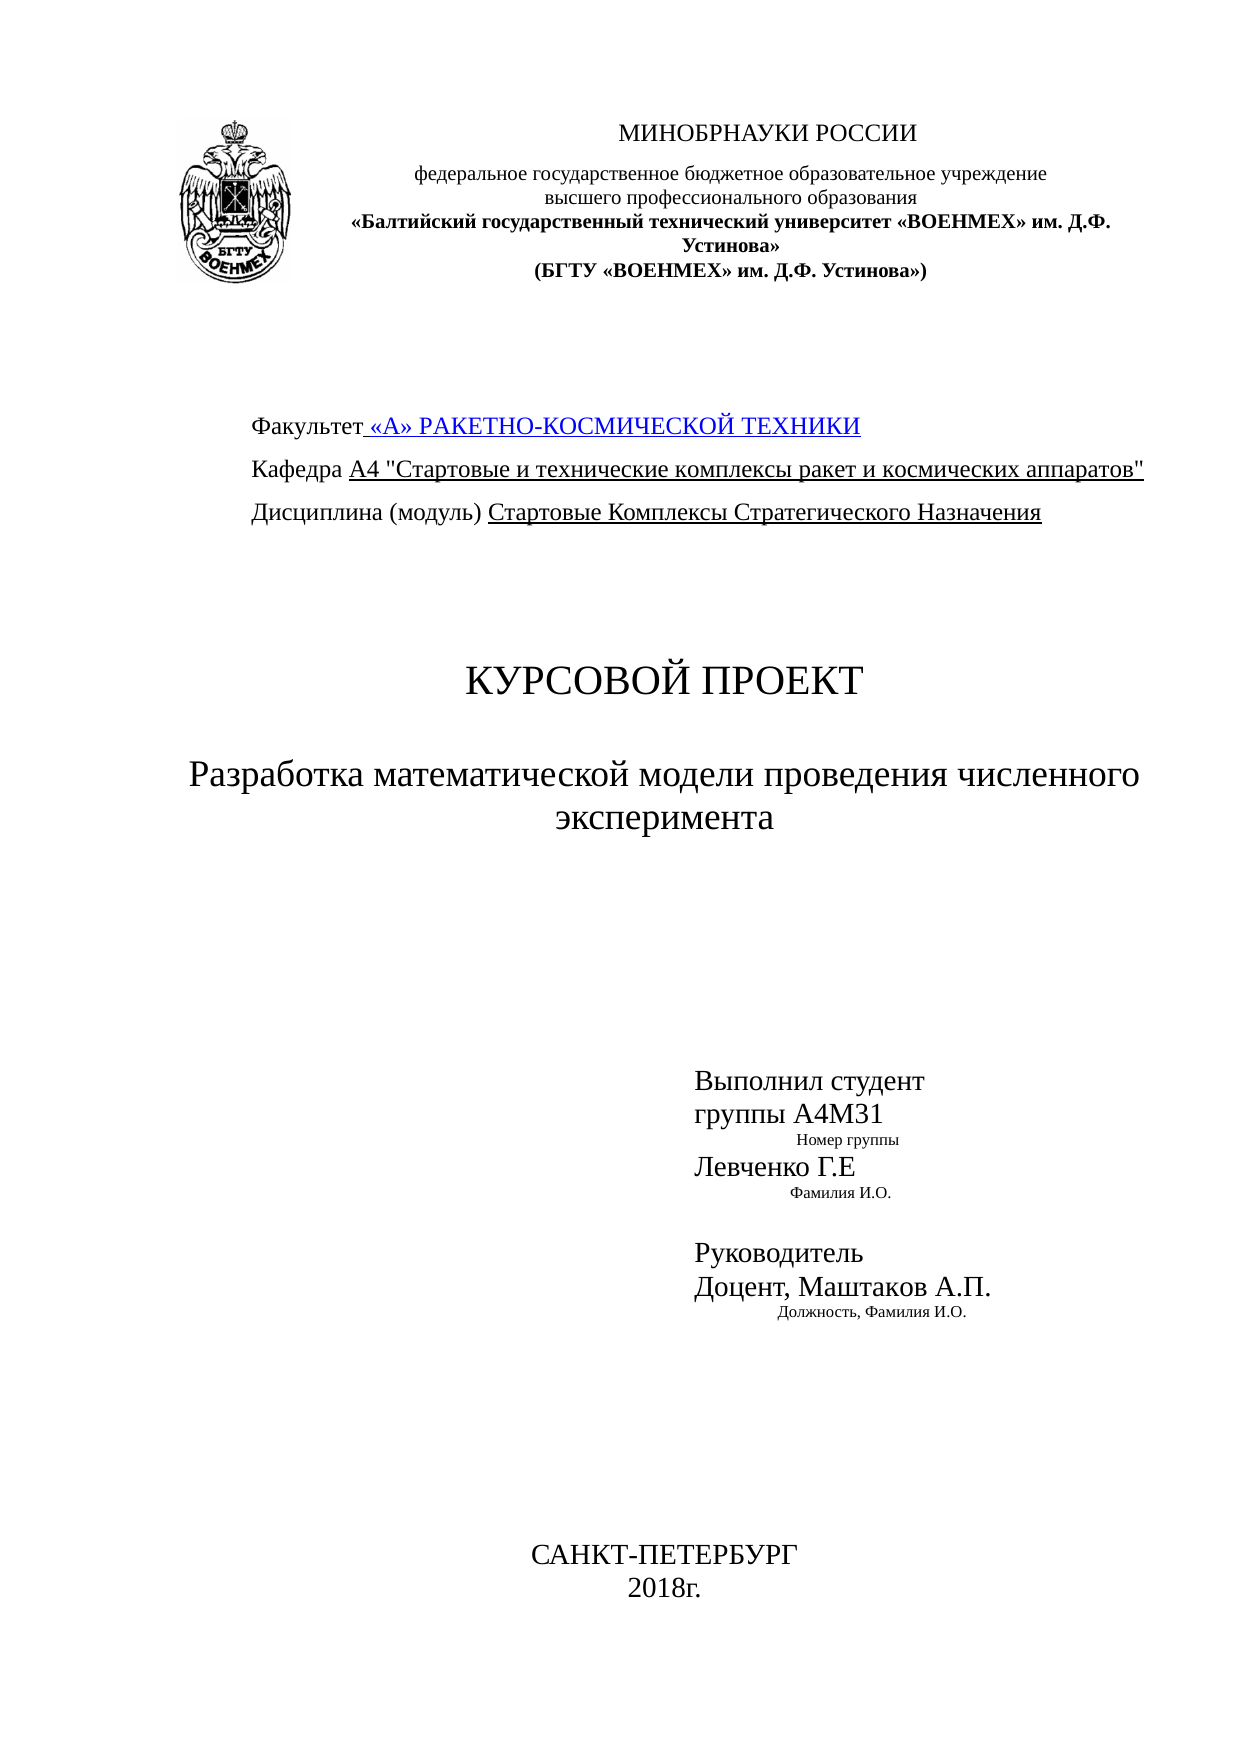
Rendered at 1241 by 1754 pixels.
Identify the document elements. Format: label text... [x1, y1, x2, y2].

text Фамилия И.О. [694, 1182, 1152, 1202]
text федеральное государственное бюджетное образовательное учреждение [292, 161, 1152, 185]
text (БГТУ «ВОЕНМЕХ» им. Д.Ф. Устинова») [292, 257, 1152, 282]
text 2018г. [177, 1571, 1152, 1604]
text МИНОБРНАУКИ РОССИИ [292, 118, 1152, 147]
text Дисциплина (модуль) Стартовые Комплексы Стратегического Назначения [251, 497, 1152, 526]
text Факультет «А» РАКЕТНО-КОСМИЧЕСКОЙ ТЕХНИКИ [177, 411, 1152, 440]
text Доцент, Маштаков А.П. [694, 1269, 1152, 1302]
text высшего профессионального образования [292, 185, 1152, 209]
text Разработка математической модели проведения численного эксперимента [177, 751, 1152, 837]
text Номер группы [694, 1130, 1152, 1149]
text КУРСОВОЙ ПРОЕКТ [177, 655, 1152, 703]
text Выполнил студент [694, 1063, 1152, 1096]
text САНКТ-ПЕТЕРБУРГ [177, 1537, 1152, 1571]
text Руководитель [694, 1235, 1152, 1269]
picture [177, 118, 292, 284]
text Кафедра А4 "Стартовые и технические комплексы ракет и космических аппаратов" [177, 454, 1152, 483]
text группы А4М31 [694, 1096, 1152, 1130]
text «Балтийский государственный технический университет «ВОЕНМЕХ» им. Д.Ф. Устинова» [292, 209, 1152, 257]
text Должность, Фамилия И.О. [694, 1302, 1152, 1321]
text Левченко Г.Е [694, 1149, 1152, 1182]
